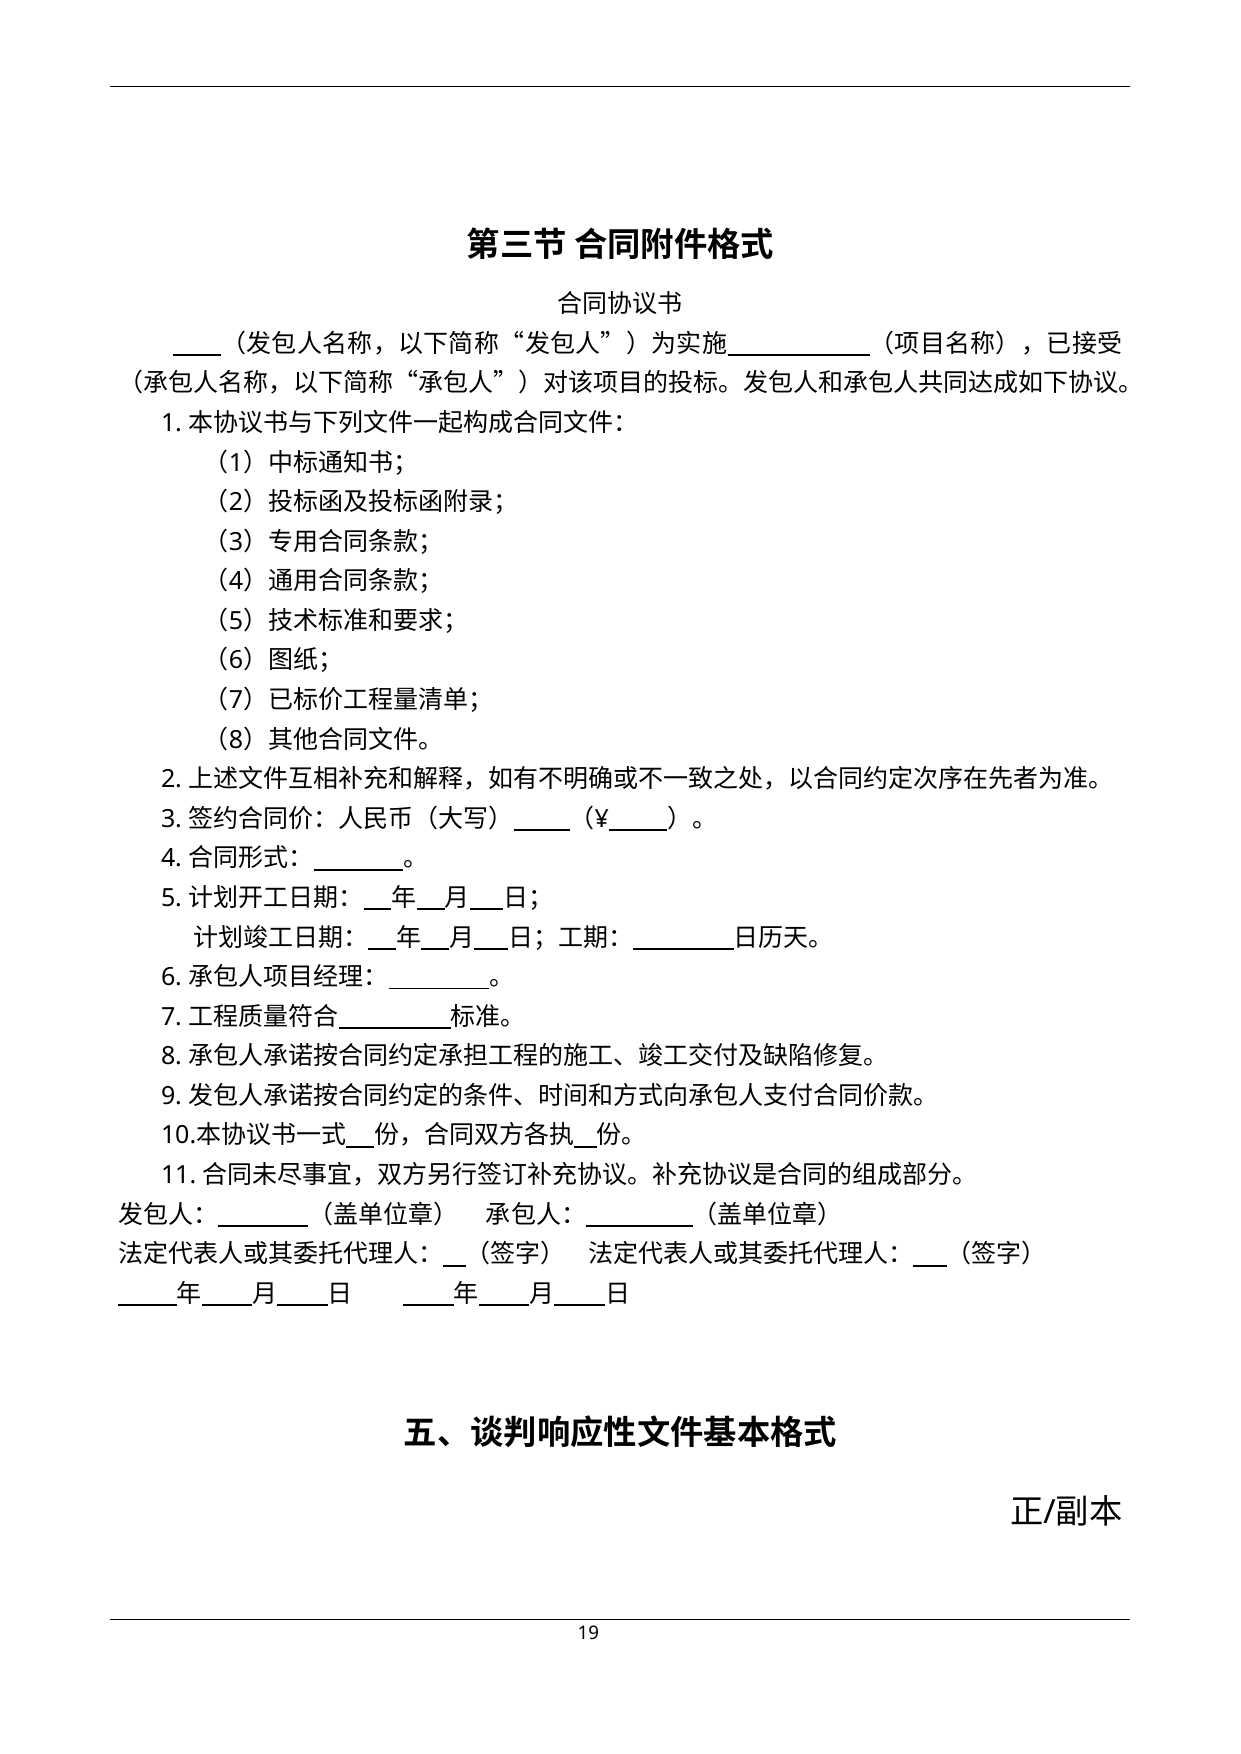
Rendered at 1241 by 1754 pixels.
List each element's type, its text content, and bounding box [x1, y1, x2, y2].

text （5）技术标准和要求； [118, 599, 1122, 638]
text 1. 本协议书与下列文件一起构成合同文件： [118, 401, 1122, 440]
text （发包人名称，以下简称“发包人”）为实施 （项目名称），已接受 （承包人名称，以下简称“承包人”）对该项目的投标。发包人和承包人共同达成如下协议。 [118, 322, 1122, 401]
text 年 月 日 年 月 日 [118, 1272, 1122, 1311]
text 正/副本 [118, 1469, 1122, 1549]
text 9. 发包人承诺按合同约定的条件、时间和方式向承包人支付合同价款。 [118, 1074, 1122, 1113]
text 法定代表人或其委托代理人： （签字） 法定代表人或其委托代理人： （签字） [118, 1232, 1122, 1272]
text （3）专用合同条款； [118, 519, 1122, 559]
text 7. 工程质量符合 标准。 [118, 994, 1122, 1034]
text 3. 签约合同价：人民币（大写） （¥ ）。 [118, 797, 1122, 836]
text （2）投标函及投标函附录； [118, 480, 1122, 519]
text 2. 上述文件互相补充和解释，如有不明确或不一致之处，以合同约定次序在先者为准。 [118, 757, 1122, 797]
text 6. 承包人项目经理： 。 [118, 955, 1122, 994]
text 发包人： （盖单位章） 承包人： （盖单位章） [118, 1192, 1122, 1232]
text 合同协议书 [118, 282, 1122, 322]
text 5. 计划开工日期： 年 月 日； [118, 876, 1122, 915]
text （1）中标通知书； [118, 440, 1122, 480]
text （7）已标价工程量清单； [118, 678, 1122, 717]
text 4. 合同形式： 。 [118, 836, 1122, 876]
text （8）其他合同文件。 [118, 717, 1122, 757]
text 五、谈判响应性文件基本格式 [118, 1390, 1122, 1469]
text 8. 承包人承诺按合同约定承担工程的施工、竣工交付及缺陷修复。 [118, 1034, 1122, 1074]
text （6）图纸； [118, 638, 1122, 678]
text 计划竣工日期： 年 月 日；工期： 日历天。 [118, 915, 1122, 955]
text 第三节 合同附件格式 [118, 203, 1122, 282]
text 10.本协议书一式 份，合同双方各执 份。 [118, 1113, 1122, 1153]
text 11. 合同未尽事宜，双方另行签订补充协议。补充协议是合同的组成部分。 [118, 1153, 1122, 1192]
text （4）通用合同条款； [118, 559, 1122, 599]
